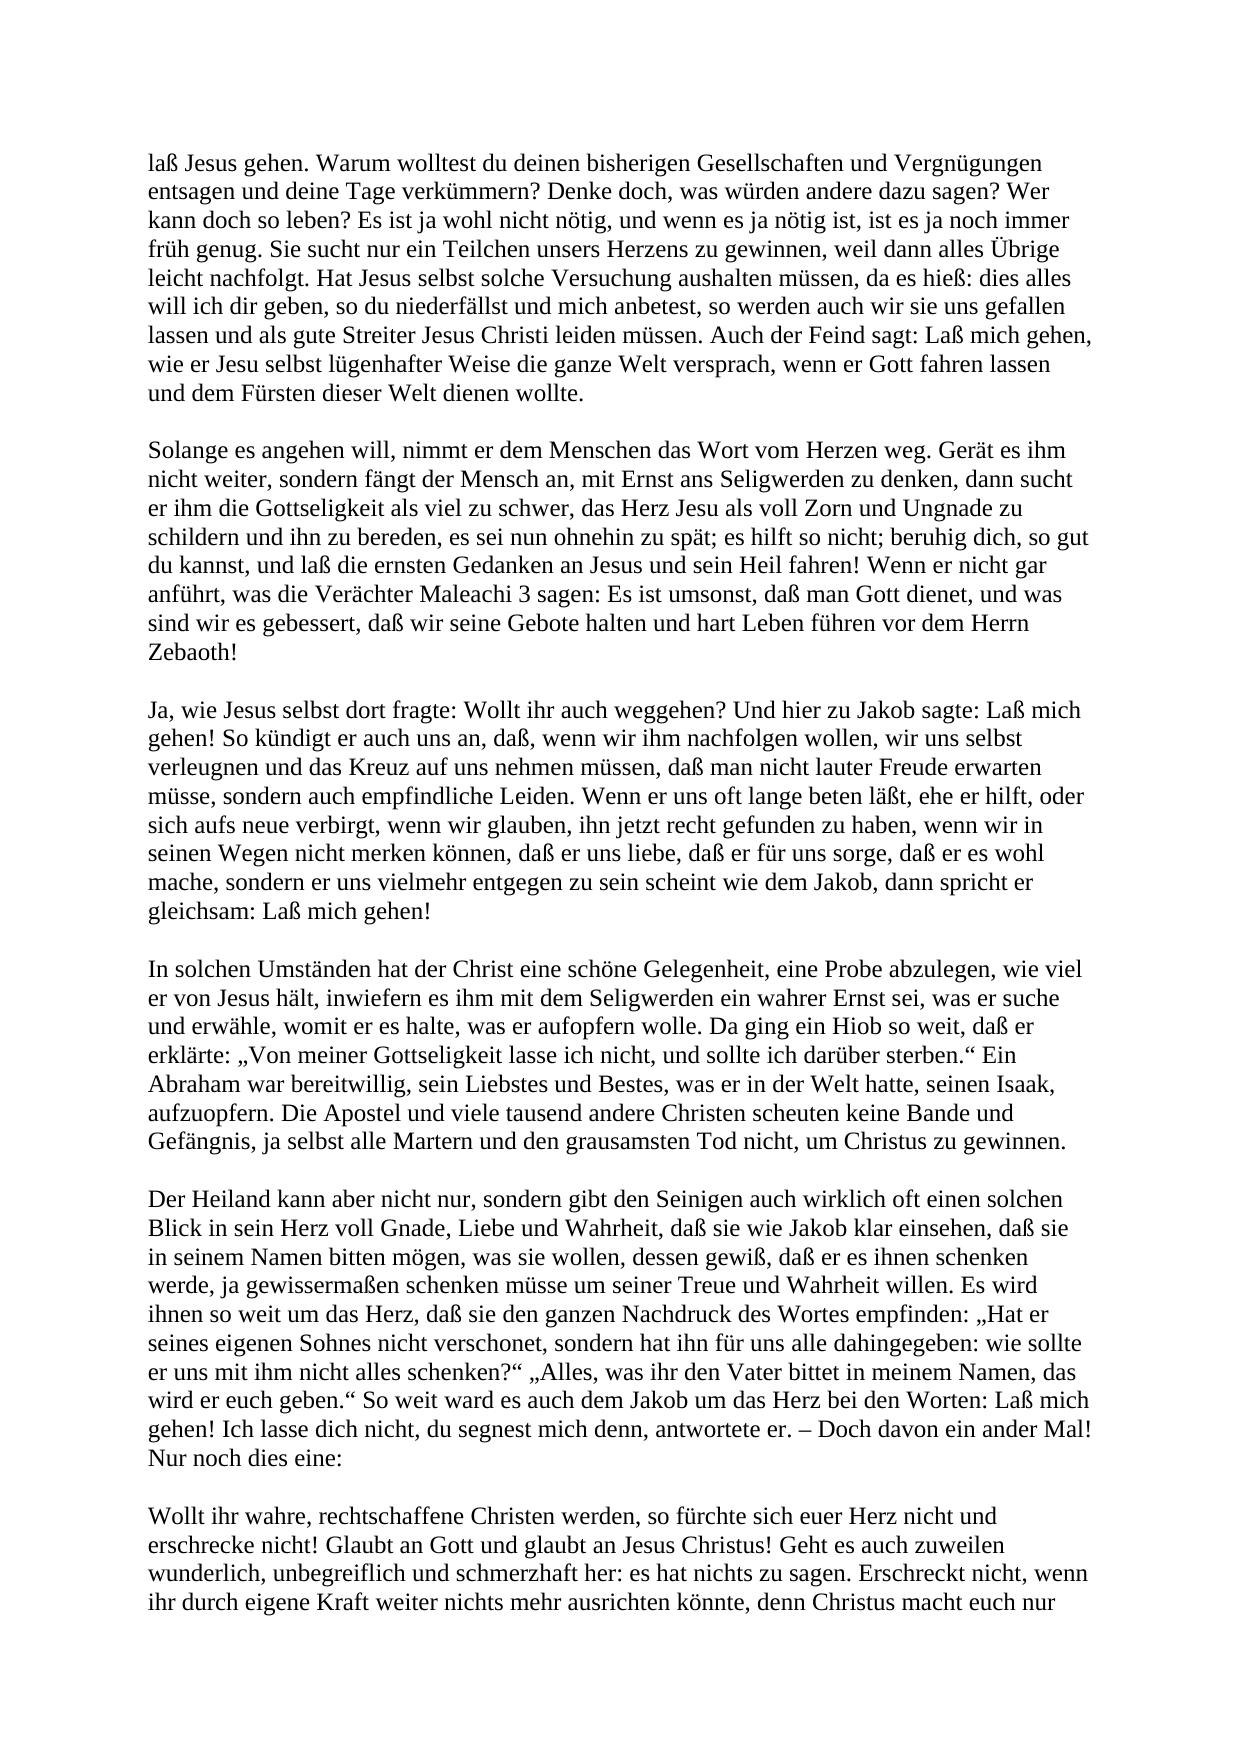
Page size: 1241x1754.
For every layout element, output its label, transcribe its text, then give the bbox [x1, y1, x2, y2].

text Solange es angehen will, nimmt er dem Menschen das Wort vom Herzen weg. Gerät es ihm nicht weiter, sondern fängt der Mensch an, mit Ernst ans Seligwerden zu denken, dann sucht er ihm die Gottseligkeit als viel zu schwer, das Herz Jesu als voll Zorn und Ungnade zu schildern und ihn zu bereden, es sei nun ohnehin zu spät; es hilft so nicht; beruhig dich, so gut du kannst, und laß die ernsten Gedanken an Jesus und sein Heil fahren! Wenn er nicht gar anführt, was die Verächter Maleachi 3 sagen: Es ist umsonst, daß man Gott dienet, und was sind wir es gebessert, daß wir seine Gebote halten und hart Leben führen vor dem Herrn Zebaoth! [148, 436, 1093, 666]
text In solchen Umständen hat der Christ eine schöne Gelegenheit, eine Probe abzulegen, wie viel er von Jesus hält, inwiefern es ihm mit dem Seligwerden ein wahrer Ernst sei, was er suche und erwähle, womit er es halte, was er aufopfern wolle. Da ging ein Hiob so weit, daß er erklärte: „Von meiner Gottseligkeit lasse ich nicht, und sollte ich darüber sterben.“ Ein Abraham war bereitwillig, sein Liebstes und Bestes, was er in der Welt hatte, seinen Isaak, aufzuopfern. Die Apostel und viele tausend andere Christen scheuten keine Bande und Gefängnis, ja selbst alle Martern und den grausamsten Tod nicht, um Christus zu gewinnen. [148, 954, 1093, 1155]
text laß Jesus gehen. Warum wolltest du deinen bisherigen Gesellschaften und Vergnügungen entsagen und deine Tage verkümmern? Denke doch, was würden andere dazu sagen? Wer kann doch so leben? Es ist ja wohl nicht nötig, und wenn es ja nötig ist, ist es ja noch immer früh genug. Sie sucht nur ein Teilchen unsers Herzens zu gewinnen, weil dann alles Übrige leicht nachfolgt. Hat Jesus selbst solche Versuchung aushalten müssen, da es hieß: dies alles will ich dir geben, so du niederfällst und mich anbetest, so werden auch wir sie uns gefallen lassen und als gute Streiter Jesus Christi leiden müssen. Auch der Feind sagt: Laß mich gehen, wie er Jesu selbst lügenhafter Weise die ganze Welt versprach, wenn er Gott fahren lassen und dem Fürsten dieser Welt dienen wollte. [148, 148, 1093, 406]
text Der Heiland kann aber nicht nur, sondern gibt den Seinigen auch wirklich oft einen solchen Blick in sein Herz voll Gnade, Liebe und Wahrheit, daß sie wie Jakob klar einsehen, daß sie in seinem Namen bitten mögen, was sie wollen, dessen gewiß, daß er es ihnen schenken werde, ja gewissermaßen schenken müsse um seiner Treue und Wahrheit willen. Es wird ihnen so weit um das Herz, daß sie den ganzen Nachdruck des Wortes empfinden: „Hat er seines eigenen Sohnes nicht verschonet, sondern hat ihn für uns alle dahingegeben: wie sollte er uns mit ihm nicht alles schenken?“ „Alles, was ihr den Vater bittet in meinem Namen, das wird er euch geben.“ So weit ward es auch dem Jakob um das Herz bei den Worten: Laß mich gehen! Ich lasse dich nicht, du segnest mich denn, antwortete er. – Doch davon ein ander Mal! Nur noch dies eine: [148, 1184, 1093, 1472]
text Ja, wie Jesus selbst dort fragte: Wollt ihr auch weggehen? Und hier zu Jakob sagte: Laß mich gehen! So kündigt er auch uns an, daß, wenn wir ihm nachfolgen wollen, wir uns selbst verleugnen und das Kreuz auf uns nehmen müssen, daß man nicht lauter Freude erwarten müsse, sondern auch empfindliche Leiden. Wenn er uns oft lange beten läßt, ehe er hilft, oder sich aufs neue verbirgt, wenn wir glauben, ihn jetzt recht gefunden zu haben, wenn wir in seinen Wegen nicht merken können, daß er uns liebe, daß er für uns sorge, daß er es wohl mache, sondern er uns vielmehr entgegen zu sein scheint wie dem Jakob, dann spricht er gleichsam: Laß mich gehen! [148, 695, 1093, 925]
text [148, 1501, 1093, 1616]
